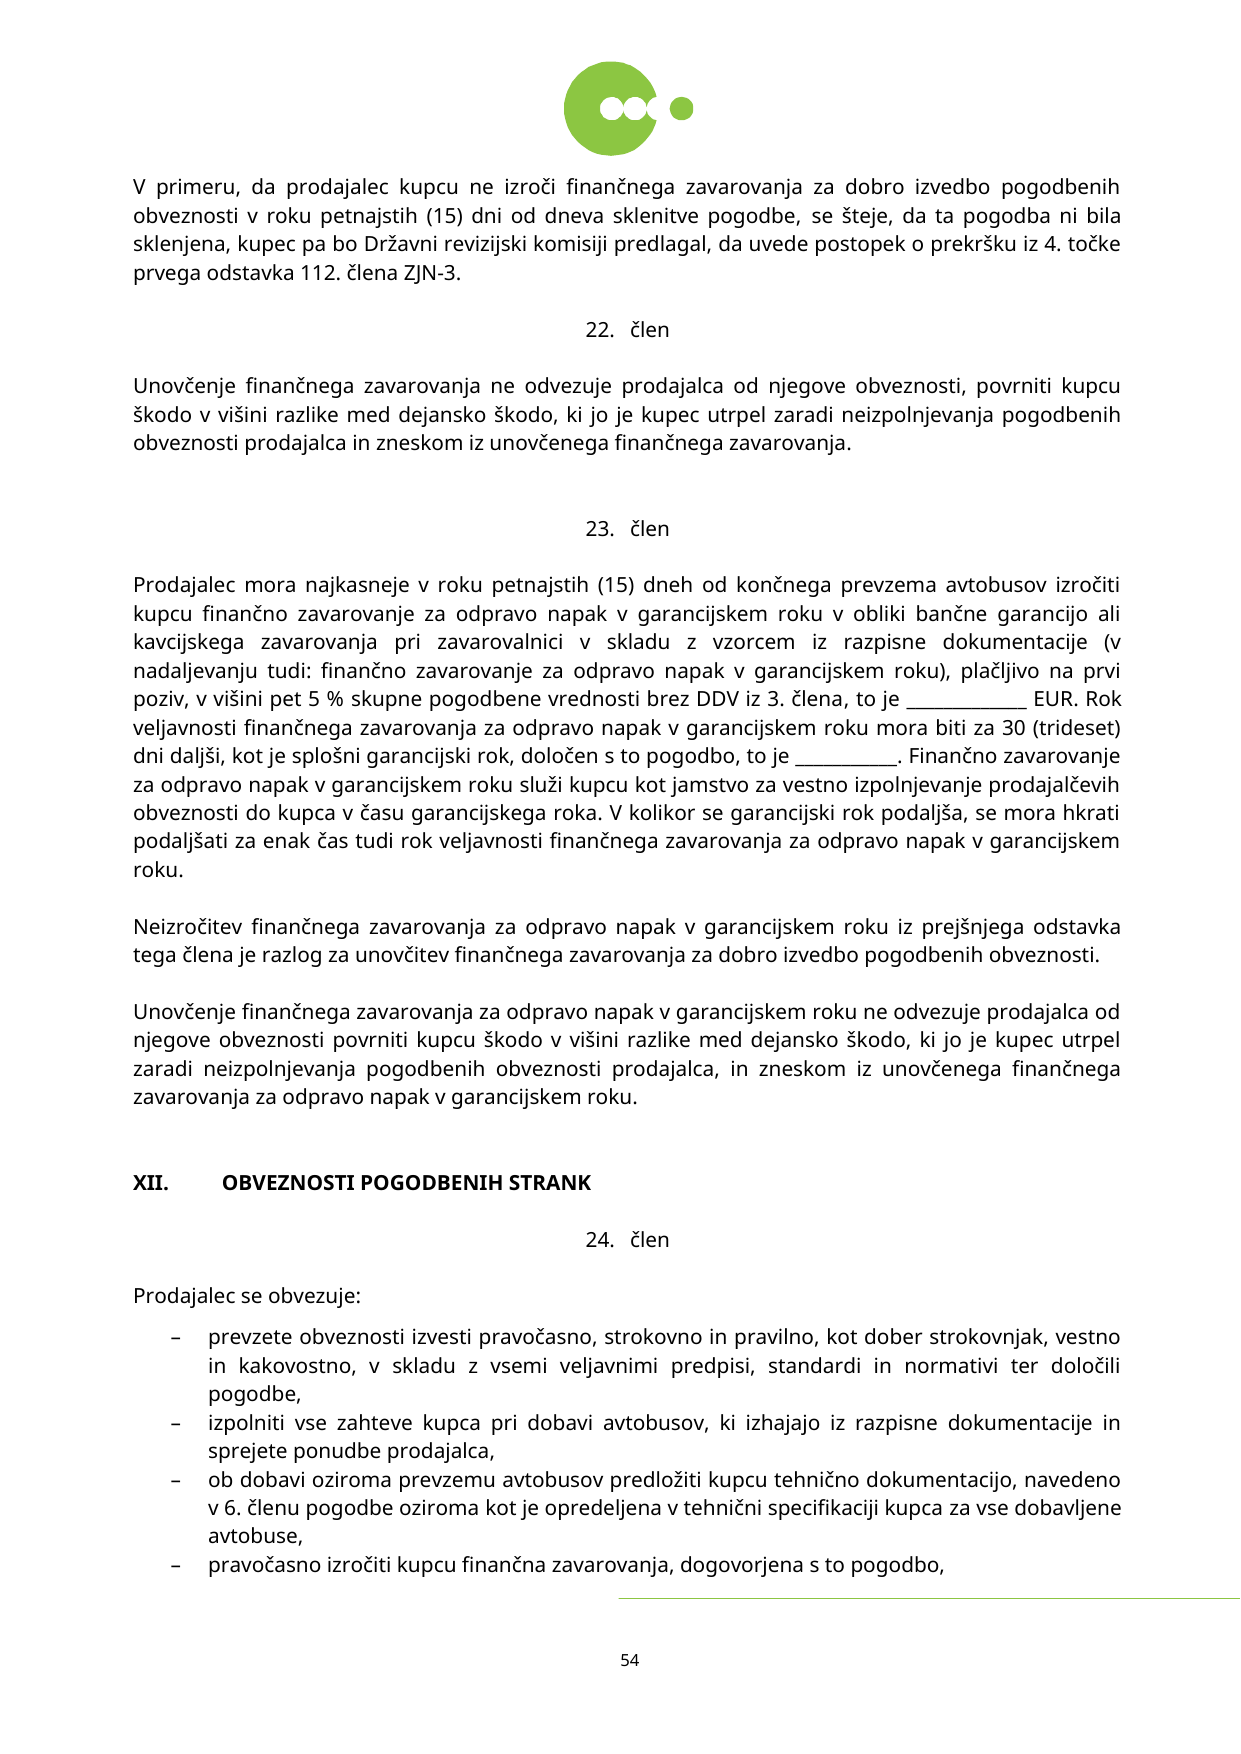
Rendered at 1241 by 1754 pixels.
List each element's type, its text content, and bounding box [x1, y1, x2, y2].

list člen [133, 514, 1122, 542]
text Neizročitev finančnega zavarovanja za odpravo napak v garancijskem roku iz prejšnjega odstavka tega člena je razlog za unovčitev finančnega zavarovanja za dobro izvedbo pogodbenih obveznosti. [133, 912, 1122, 969]
text Prodajalec se obvezuje: [133, 1282, 1122, 1310]
list člen [133, 1225, 1122, 1253]
list člen [133, 315, 1122, 343]
text V primeru, da prodajalec kupcu ne izroči finančnega zavarovanja za dobro izvedbo pogodbenih obveznosti v roku petnajstih (15) dni od dneva sklenitve pogodbe, se šteje, da ta pogodba ni bila sklenjena, kupec pa bo Državni revizijski komisiji predlagal, da uvede postopek o prekršku iz 4. točke prvega odstavka 112. člena ZJN-3. [133, 172, 1122, 286]
list pravočasno izročiti kupcu finančna zavarovanja, dogovorjena s to pogodbo, [170, 1550, 1122, 1578]
list OBVEZNOSTI POGODBENIH STRANK [133, 1168, 1122, 1196]
text Unovčenje finančnega zavarovanja za odpravo napak v garancijskem roku ne odvezuje prodajalca od njegove obveznosti povrniti kupcu škodo v višini razlike med dejansko škodo, ki jo je kupec utrpel zaradi neizpolnjevanja pogodbenih obveznosti prodajalca, in zneskom iz unovčenega finančnega zavarovanja za odpravo napak v garancijskem roku. [133, 997, 1122, 1111]
text Unovčenje finančnega zavarovanja ne odvezuje prodajalca od njegove obveznosti, povrniti kupcu škodo v višini razlike med dejansko škodo, ki jo je kupec utrpel zaradi neizpolnjevanja pogodbenih obveznosti prodajalca in zneskom iz unovčenega finančnega zavarovanja. [133, 372, 1122, 457]
text Prodajalec mora najkasneje v roku petnajstih (15) dneh od končnega prevzema avtobusov izročiti kupcu finančno zavarovanje za odpravo napak v garancijskem roku v obliki bančne garancijo ali kavcijskega zavarovanja pri zavarovalnici v skladu z vzorcem iz razpisne dokumentacije (v nadaljevanju tudi: finančno zavarovanje za odpravo napak v garancijskem roku), plačljivo na prvi poziv, v višini pet 5 % skupne pogodbene vrednosti brez DDV iz 3. člena, to je _____________ EUR. Rok veljavnosti finančnega zavarovanja za odpravo napak v garancijskem roku mora biti za 30 (trideset) dni daljši, kot je splošni garancijski rok, določen s to pogodbo, to je ___________. Finančno zavarovanje za odpravo napak v garancijskem roku služi kupcu kot jamstvo za vestno izpolnjevanje prodajalčevih obveznosti do kupca v času garancijskega roka. V kolikor se garancijski rok podaljša, se mora hkrati podaljšati za enak čas tudi rok veljavnosti finančnega zavarovanja za odpravo napak v garancijskem roku. [133, 571, 1122, 883]
list izpolniti vse zahteve kupca pri dobavi avtobusov, ki izhajajo iz razpisne dokumentacije in sprejete ponudbe prodajalca, [170, 1408, 1122, 1465]
list ob dobavi oziroma prevzemu avtobusov predložiti kupcu tehnično dokumentacijo, navedeno v 6. členu pogodbe oziroma kot je opredeljena v tehnični specifikaciji kupca za vse dobavljene avtobuse, [170, 1465, 1122, 1550]
list prevzete obveznosti izvesti pravočasno, strokovno in pravilno, kot dober strokovnjak, vestno in kakovostno, v skladu z vsemi veljavnimi predpisi, standardi in normativi ter določili pogodbe, [170, 1322, 1122, 1408]
